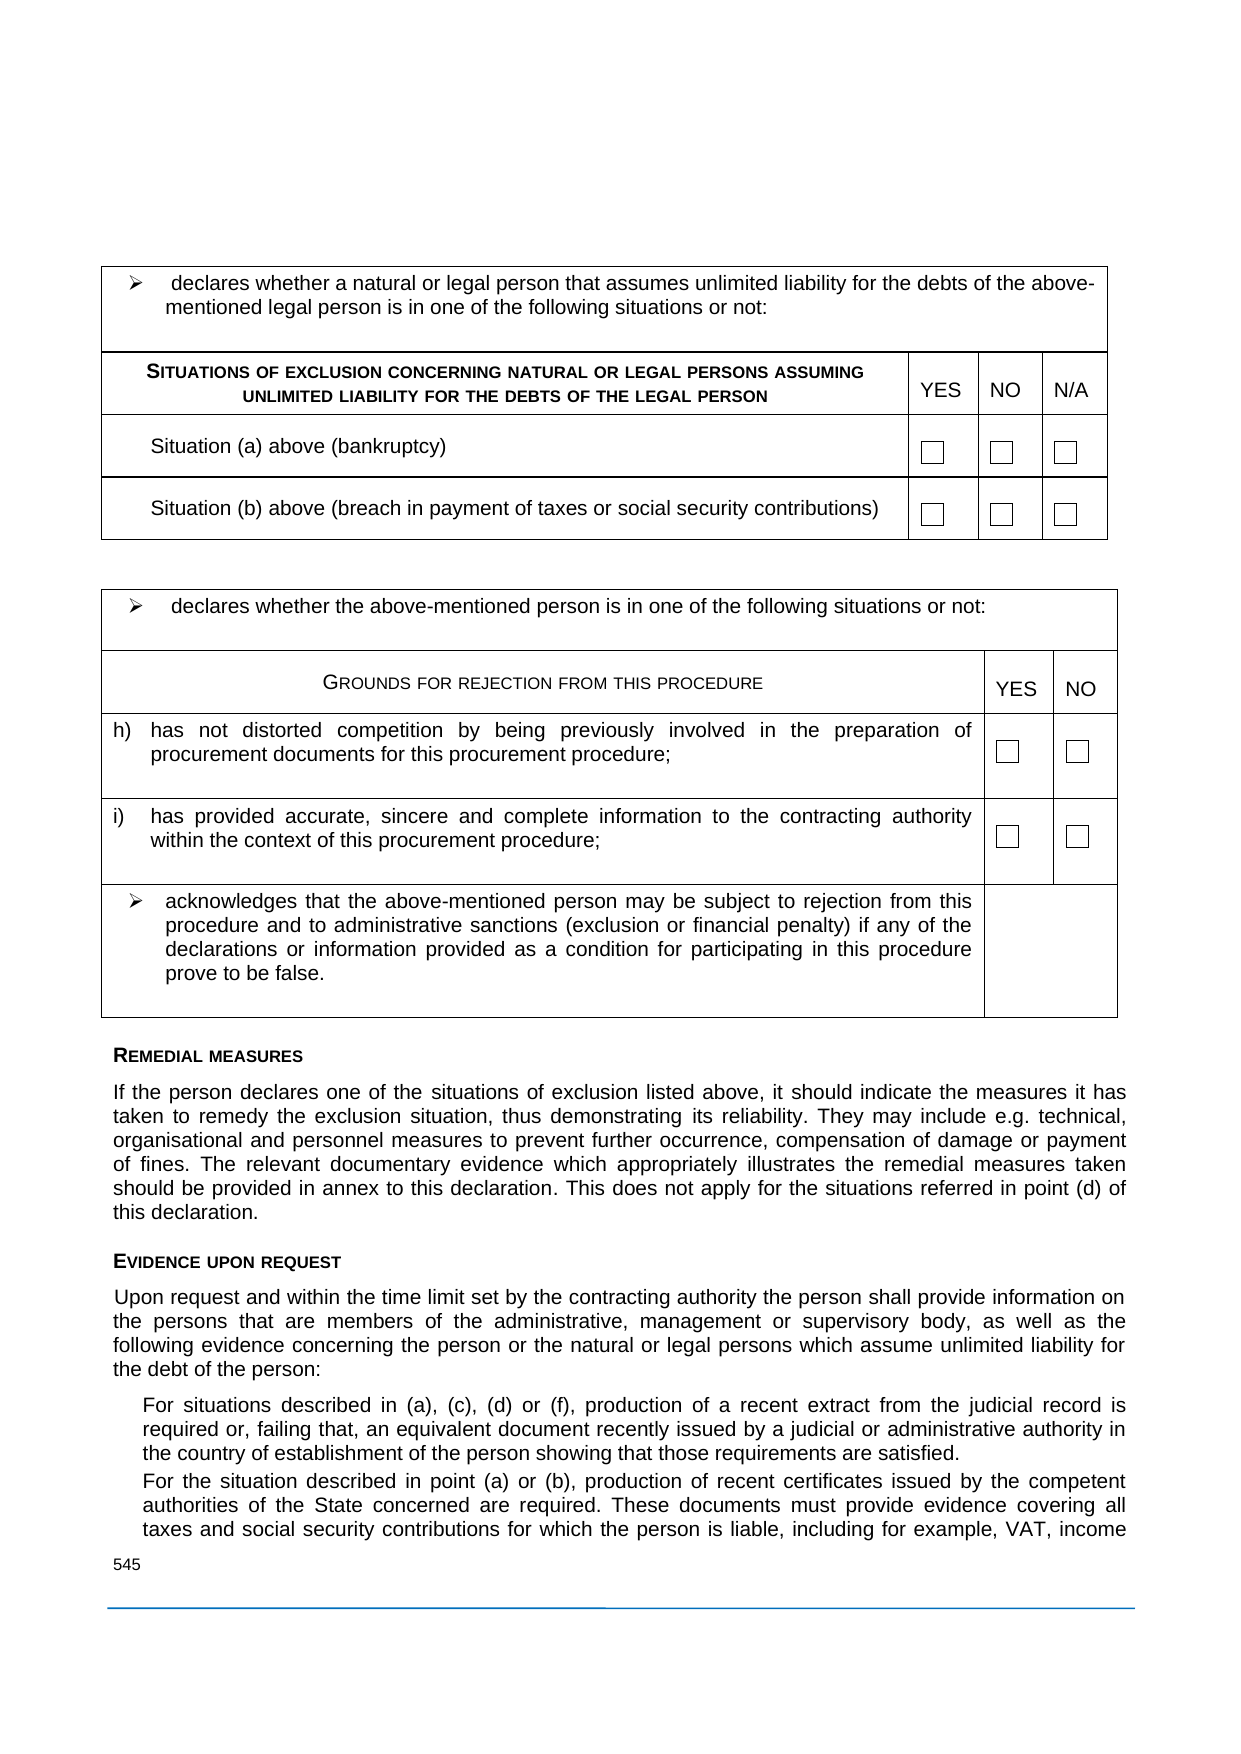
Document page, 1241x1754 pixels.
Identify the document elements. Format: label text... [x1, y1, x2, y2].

table_cell N/A [1043, 353, 1107, 414]
table_cell [985, 799, 1053, 884]
table_cell [985, 885, 1117, 1017]
table_cell NO [979, 353, 1042, 414]
text Remedial measures [113, 1043, 1127, 1067]
text Evidence upon request [113, 1248, 1127, 1272]
table_cell Situations of exclusion concerning natural or legal persons assuming unlimited liability for the debts of the legal person [102, 353, 908, 414]
text For situations described in (a), (c), (d) or (f), production of a recent extract from the judicial record is required or, failing that, an equivalent document recently issued by a judicial or administrative authority in the country of establishment of the person showing that those requirements are satisfied. [142, 1393, 1127, 1465]
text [142, 1469, 1127, 1541]
table_cell Situation (a) above (bankruptcy) [102, 415, 908, 476]
table_cell [1054, 714, 1117, 798]
text Upon request and within the time limit set by the contracting authority the person shall provide information on the persons that are members of the administrative, management or supervisory body, as well as the following evidence concerning the person or the natural or legal persons which assume unlimited liability for the debt of the person: [113, 1285, 1127, 1381]
table_cell [909, 415, 978, 476]
table_cell acknowledges that the above-mentioned person may be subject to rejection from this procedure and to administrative sanctions (exclusion or financial penalty) if any of the declarations or information provided as a condition for participating in this procedure prove to be false. [102, 885, 984, 1017]
table_cell YES [985, 651, 1053, 713]
table_cell has not distorted competition by being previously involved in the preparation of procurement documents for this procurement procedure; [102, 714, 984, 798]
text If the person declares one of the situations of exclusion listed above, it should indicate the measures it has taken to remedy the exclusion situation, thus demonstrating its reliability. They may include e.g. technical, organisational and personnel measures to prevent further occurrence, compensation of damage or payment of fines. The relevant documentary evidence which appropriately illustrates the remedial measures taken should be provided in annex to this declaration. This does not apply for the situations referred in point (d) of this declaration. [113, 1080, 1127, 1223]
table_cell [979, 415, 1042, 476]
table_header declares whether the above-mentioned person is in one of the following situations or not: [102, 590, 1117, 650]
table_cell has provided accurate, sincere and complete information to the contracting authority within the context of this procurement procedure; [102, 799, 984, 884]
table_cell [1043, 415, 1107, 476]
table_header declares whether a natural or legal person that assumes unlimited liability for the debts of the above-mentioned legal person is in one of the following situations or not: [102, 267, 1107, 351]
table_cell YES [909, 353, 978, 414]
table_cell [1043, 478, 1107, 539]
table_cell [1054, 799, 1117, 884]
table_cell [985, 714, 1053, 798]
table_cell [979, 478, 1042, 539]
table_cell NO [1054, 651, 1117, 713]
table_cell Grounds for rejection from this procedure [102, 651, 984, 713]
table_cell [909, 478, 978, 539]
table_cell Situation (b) above (breach in payment of taxes or social security contributions) [102, 478, 908, 539]
